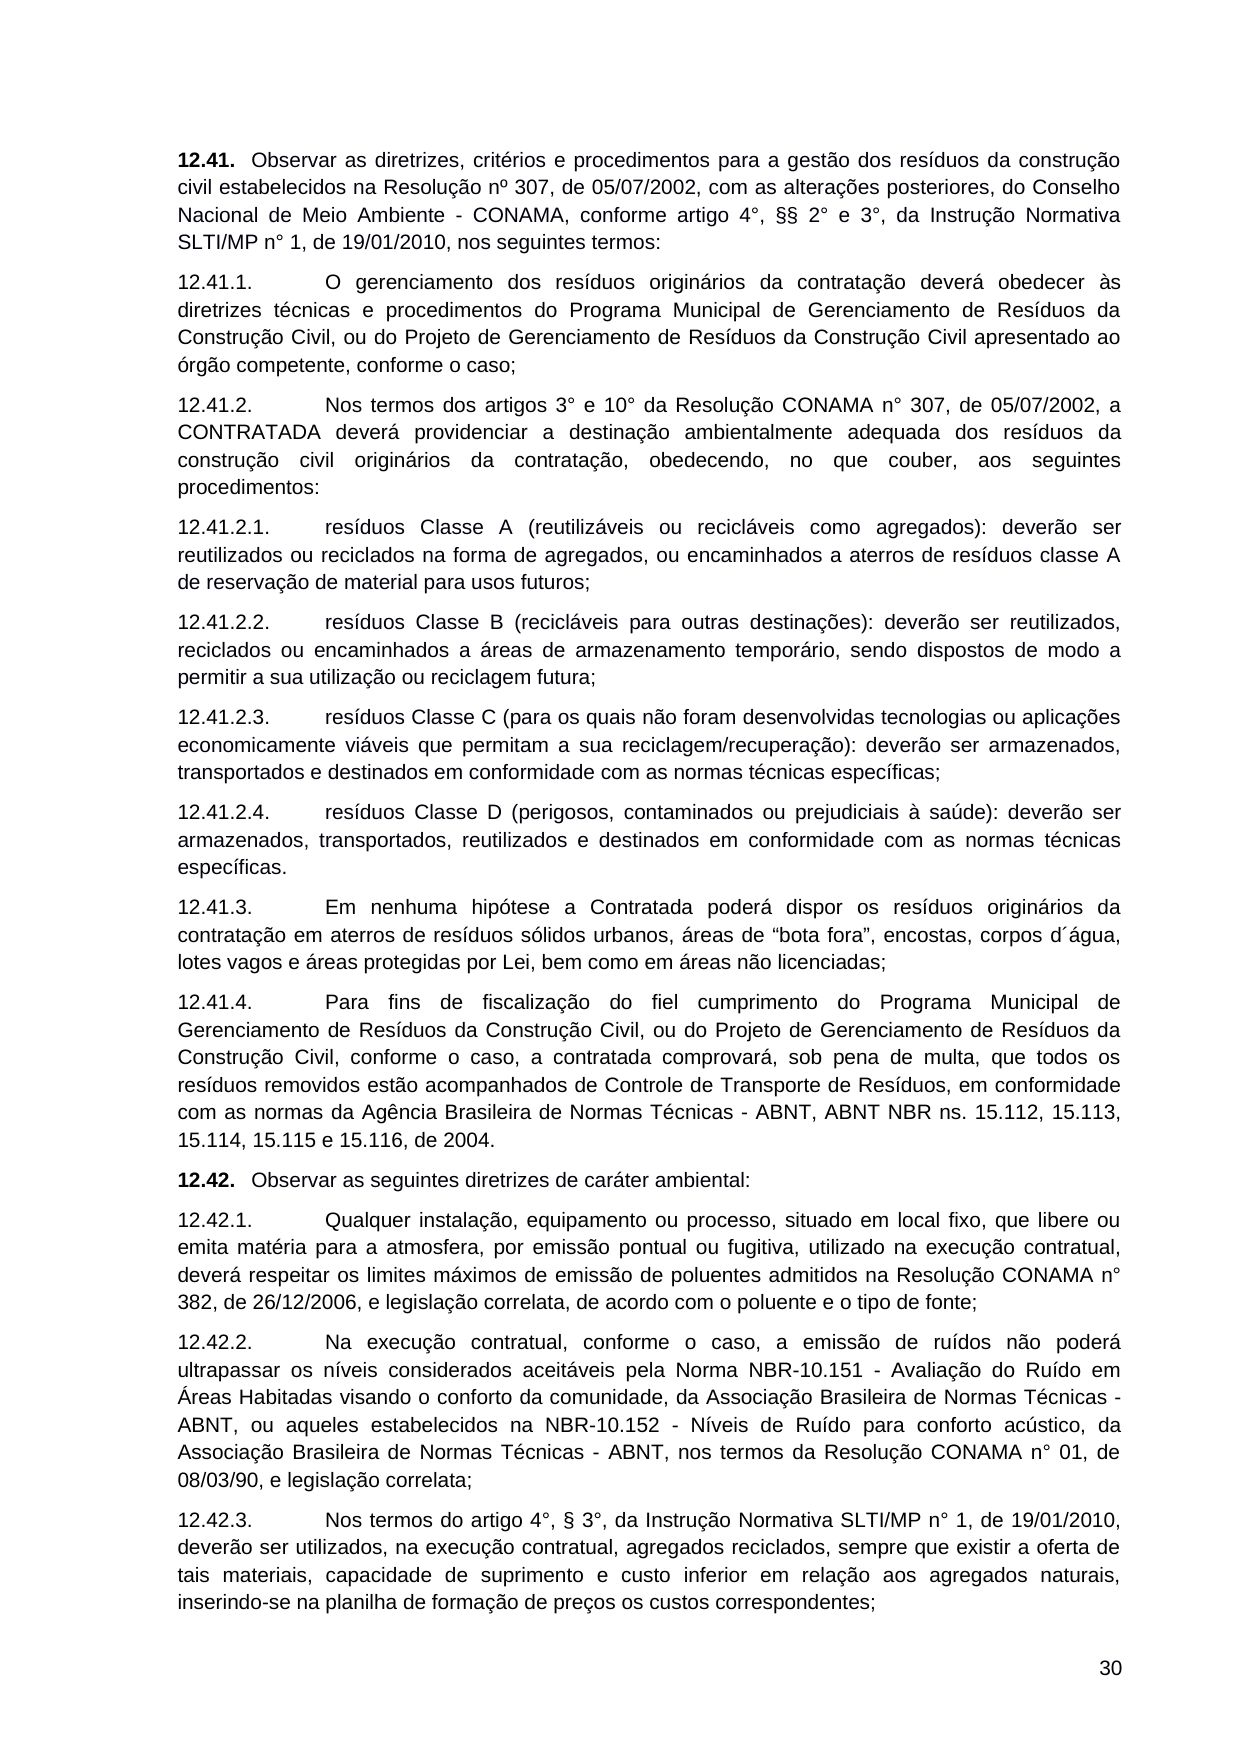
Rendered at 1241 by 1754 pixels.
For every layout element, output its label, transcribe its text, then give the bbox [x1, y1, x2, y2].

list Qualquer instalação, equipamento ou processo, situado em local fixo, que libere ou emita matéria para a atmosfera, por emissão pontual ou fugitiva, utilizado na execução contratual, deverá respeitar os limites máximos de emissão de poluentes admitidos na Resolução CONAMA n° 382, de 26/12/2006, e legislação correlata, de acordo com o poluente e o tipo de fonte; [177, 1208, 1122, 1314]
list resíduos Classe A (reutilizáveis ou recicláveis como agregados): deverão ser reutilizados ou reciclados na forma de agregados, ou encaminhados a aterros de resíduos classe A de reservação de material para usos futuros; [177, 515, 1122, 594]
list resíduos Classe B (recicláveis para outras destinações): deverão ser reutilizados, reciclados ou encaminhados a áreas de armazenamento temporário, sendo dispostos de modo a permitir a sua utilização ou reciclagem futura; [177, 610, 1122, 689]
list resíduos Classe D (perigosos, contaminados ou prejudiciais à saúde): deverão ser armazenados, transportados, reutilizados e destinados em conformidade com as normas técnicas específicas. [177, 800, 1122, 879]
list Nos termos do artigo 4°, § 3°, da Instrução Normativa SLTI/MP n° 1, de 19/01/2010, deverão ser utilizados, na execução contratual, agregados reciclados, sempre que existir a oferta de tais materiais, capacidade de suprimento e custo inferior em relação aos agregados naturais, inserindo-se na planilha de formação de preços os custos correspondentes; [177, 1508, 1122, 1614]
list resíduos Classe C (para os quais não foram desenvolvidas tecnologias ou aplicações economicamente viáveis que permitam a sua reciclagem/recuperação): deverão ser armazenados, transportados e destinados em conformidade com as normas técnicas específicas; [177, 705, 1122, 784]
list Na execução contratual, conforme o caso, a emissão de ruídos não poderá ultrapassar os níveis considerados aceitáveis pela Norma NBR-10.151 - Avaliação do Ruído em Áreas Habitadas visando o conforto da comunidade, da Associação Brasileira de Normas Técnicas - ABNT, ou aqueles estabelecidos na NBR-10.152 - Níveis de Ruído para conforto acústico, da Associação Brasileira de Normas Técnicas - ABNT, nos termos da Resolução CONAMA n° 01, de 08/03/90, e legislação correlata; [177, 1330, 1122, 1492]
list O gerenciamento dos resíduos originários da contratação deverá obedecer às diretrizes técnicas e procedimentos do Programa Municipal de Gerenciamento de Resíduos da Construção Civil, ou do Projeto de Gerenciamento de Resíduos da Construção Civil apresentado ao órgão competente, conforme o caso; [177, 270, 1122, 377]
list Para fins de fiscalização do fiel cumprimento do Programa Municipal de Gerenciamento de Resíduos da Construção Civil, ou do Projeto de Gerenciamento de Resíduos da Construção Civil, conforme o caso, a contratada comprovará, sob pena de multa, que todos os resíduos removidos estão acompanhados de Controle de Transporte de Resíduos, em conformidade com as normas da Agência Brasileira de Normas Técnicas - ABNT, ABNT NBR ns. 15.112, 15.113, 15.114, 15.115 e 15.116, de 2004. [177, 990, 1122, 1152]
list Observar as seguintes diretrizes de caráter ambiental: [177, 1168, 1122, 1192]
list Observar as diretrizes, critérios e procedimentos para a gestão dos resíduos da construção civil estabelecidos na Resolução nº 307, de 05/07/2002, com as alterações posteriores, do Conselho Nacional de Meio Ambiente - CONAMA, conforme artigo 4°, §§ 2° e 3°, da Instrução Normativa SLTI/MP n° 1, de 19/01/2010, nos seguintes termos: [177, 148, 1122, 254]
list Nos termos dos artigos 3° e 10° da Resolução CONAMA n° 307, de 05/07/2002, a CONTRATADA deverá providenciar a destinação ambientalmente adequada dos resíduos da construção civil originários da contratação, obedecendo, no que couber, aos seguintes procedimentos: [177, 393, 1122, 499]
list Em nenhuma hipótese a Contratada poderá dispor os resíduos originários da contratação em aterros de resíduos sólidos urbanos, áreas de “bota fora”, encostas, corpos d´água, lotes vagos e áreas protegidas por Lei, bem como em áreas não licenciadas; [177, 895, 1122, 974]
